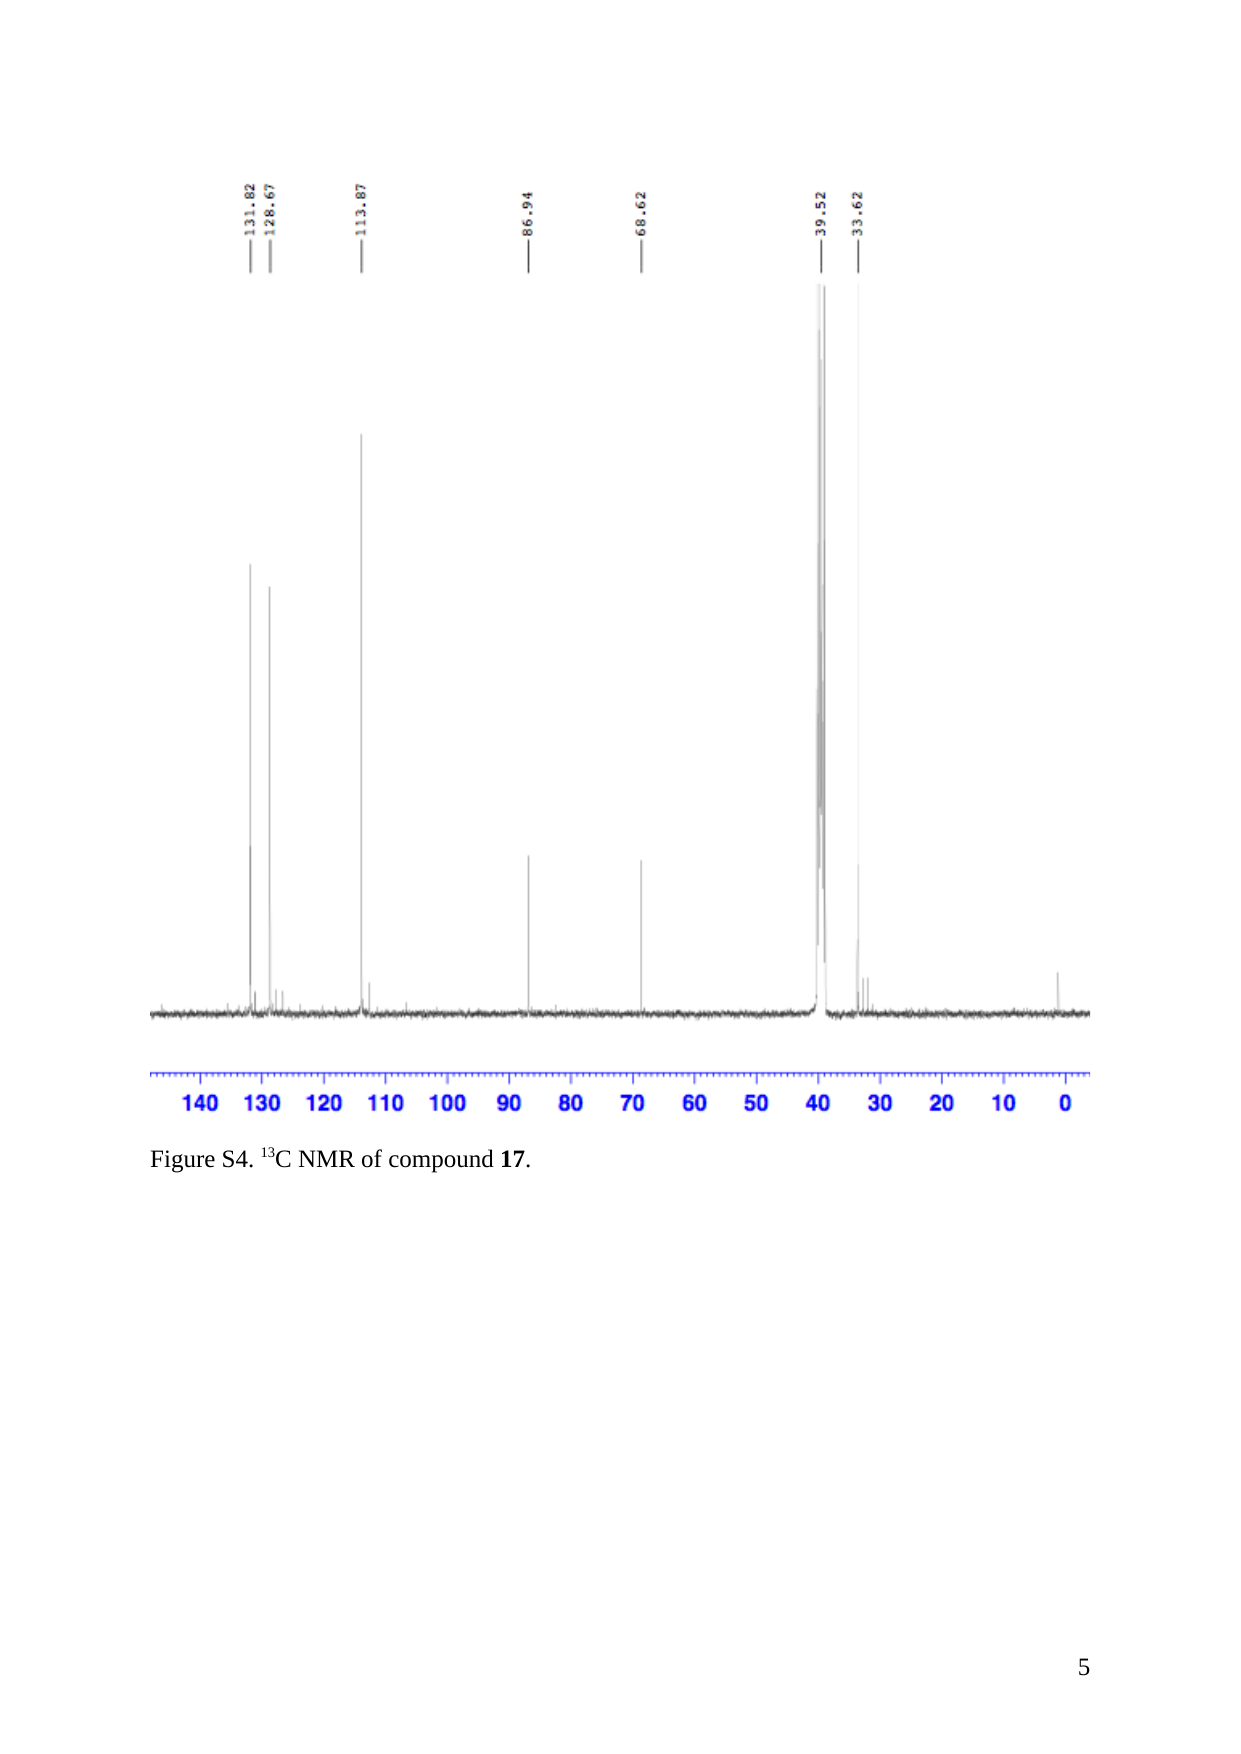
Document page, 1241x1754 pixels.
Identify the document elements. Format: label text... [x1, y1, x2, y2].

text Figure S4. 13C NMR of compound 17. [150, 1144, 1090, 1173]
picture [150, 150, 1091, 1124]
